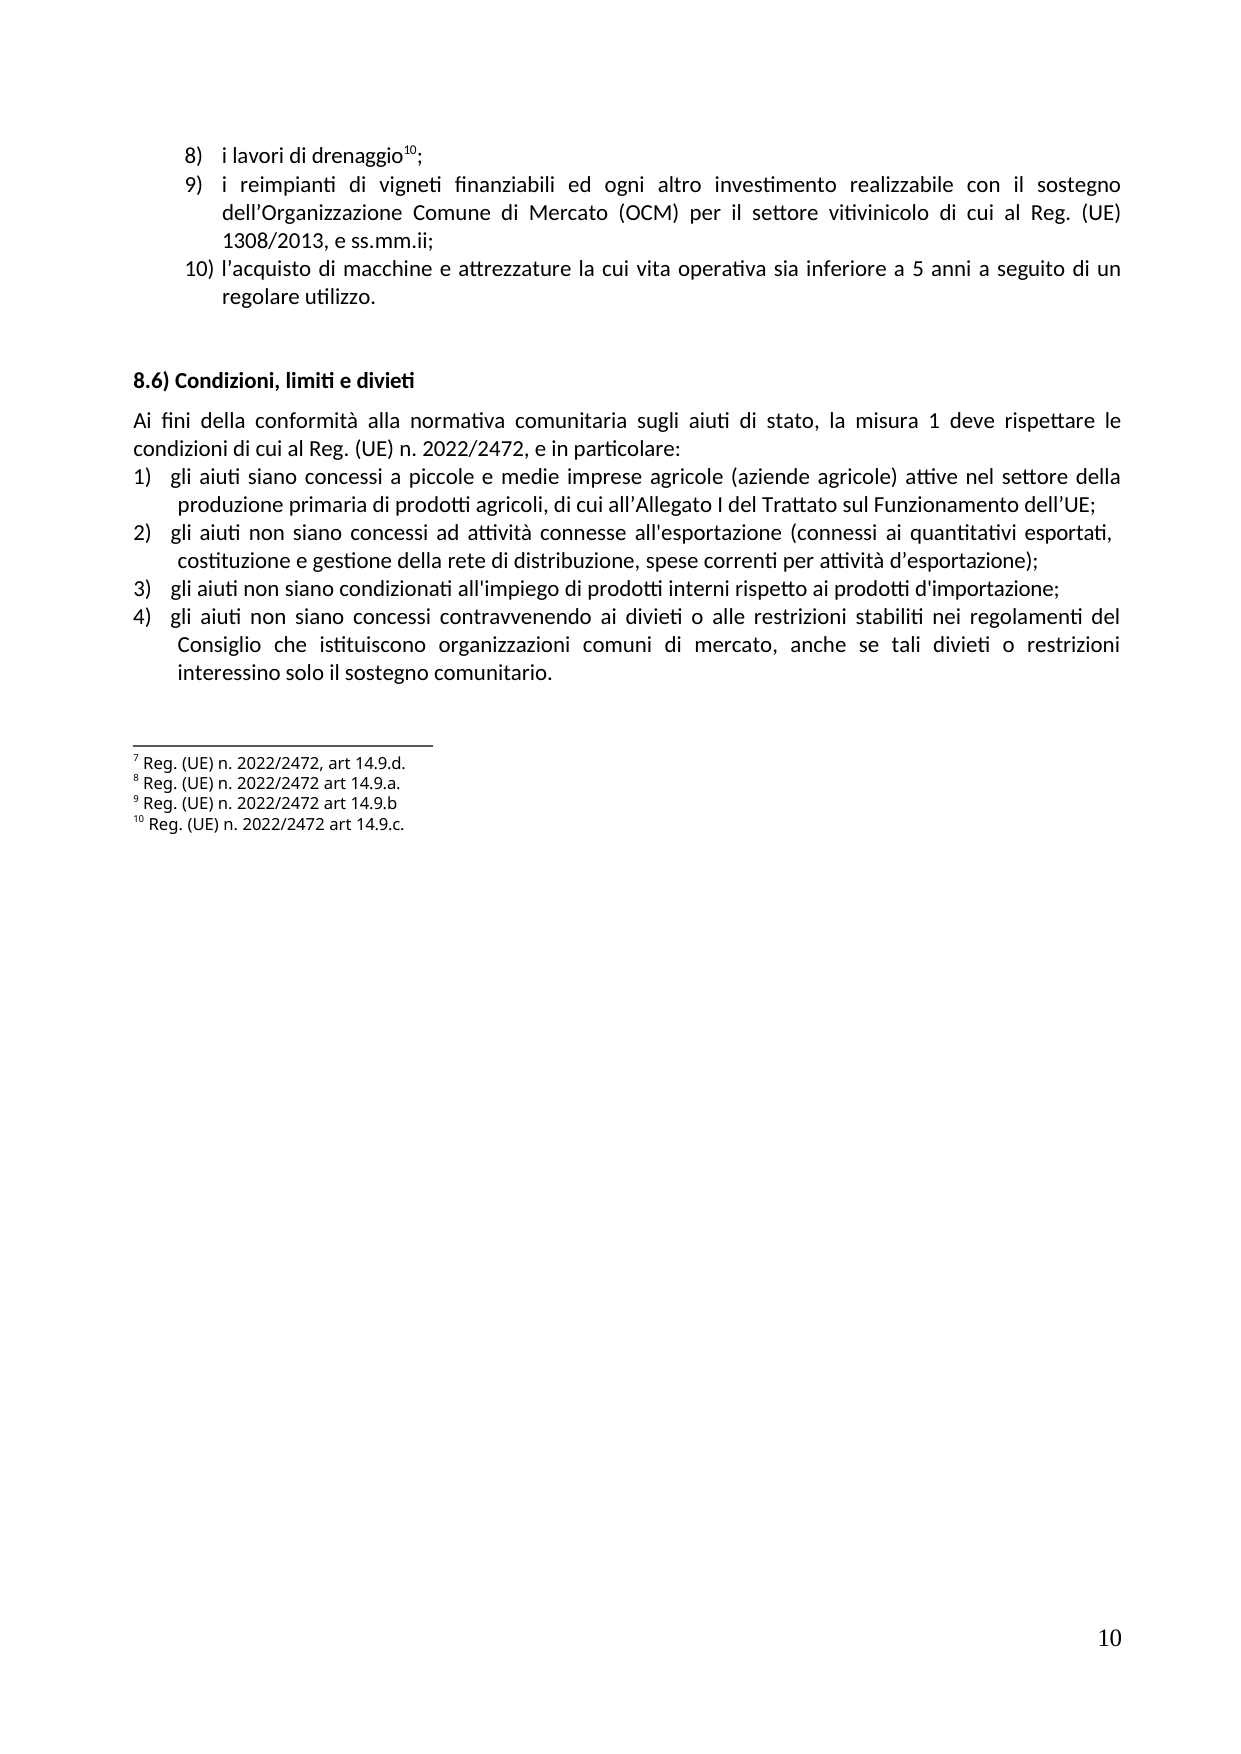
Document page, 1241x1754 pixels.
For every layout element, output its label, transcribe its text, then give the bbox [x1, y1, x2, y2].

list l’acquisto di macchine e attrezzature la cui vita operativa sia inferiore a 5 anni a seguito di un regolare utilizzo. [184, 254, 1123, 310]
text 10 Reg. (UE) n. 2022/2472 art 14.9.c. [133, 814, 1194, 834]
subtitle 8.6) Condizioni, limiti e divieti [133, 366, 1194, 394]
text Ai fini della conformità alla normativa comunitaria sugli aiuti di stato, la misura 1 deve rispettare le condizioni di cui al Reg. (UE) n. 2022/2472, e in particolare: [133, 406, 1123, 462]
list gli aiuti non siano condizionati all'impiego di prodotti interni rispetto ai prodotti d'importazione; [133, 574, 1194, 602]
text 7 Reg. (UE) n. 2022/2472, art 14.9.d. [133, 753, 1194, 773]
list gli aiuti non siano concessi contravvenendo ai divieti o alle restrizioni stabiliti nei regolamenti del Consiglio che istituiscono organizzazioni comuni di mercato, anche se tali divieti o restrizioni interessino solo il sostegno comunitario. [133, 602, 1122, 687]
list i lavori di drenaggio10; [184, 142, 1194, 170]
list gli aiuti siano concessi a piccole e medie imprese agricole (aziende agricole) attive nel settore della produzione primaria di prodotti agricoli, di cui all’Allegato I del Trattato sul Funzionamento dell’UE; [133, 462, 1122, 518]
text costituzione e gestione della rete di distribuzione, spese correnti per attività d’esportazione); [177, 546, 1194, 574]
text 8 Reg. (UE) n. 2022/2472 art 14.9.a. [133, 773, 1194, 794]
text 9 Reg. (UE) n. 2022/2472 art 14.9.b [133, 794, 1194, 814]
list i reimpianti di vigneti finanziabili ed ogni altro investimento realizzabile con il sostegno dell’Organizzazione Comune di Mercato (OCM) per il settore vitivinicolo di cui al Reg. (UE) 1308/2013, e ss.mm.ii; [184, 170, 1123, 254]
list gli aiuti non siano concessi ad attività connesse all'esportazione (connessi ai quantitativi esportati, [133, 518, 1194, 546]
